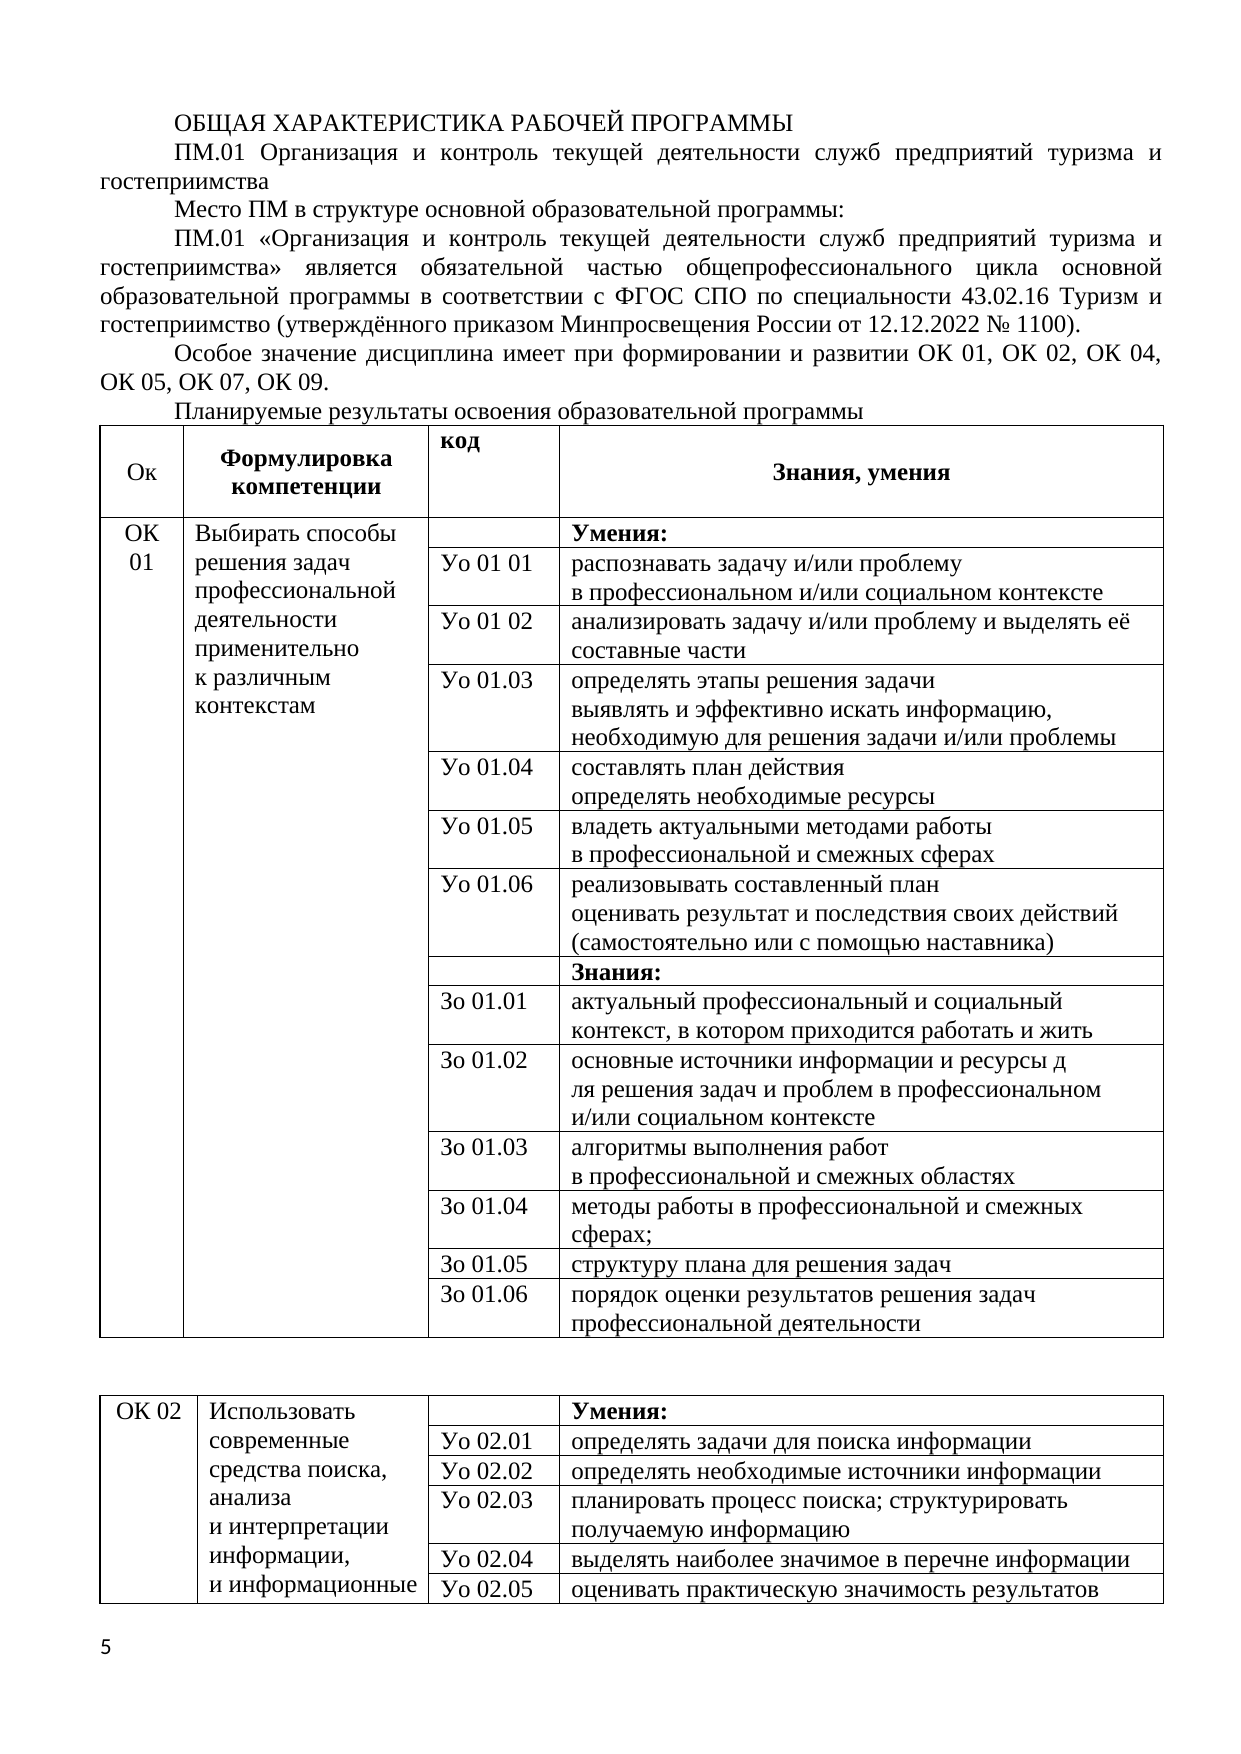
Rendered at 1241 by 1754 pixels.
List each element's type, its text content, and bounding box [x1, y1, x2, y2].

table_cell составлять план действия определять необходимые ресурсы [560, 752, 1163, 810]
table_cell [560, 1574, 1163, 1603]
table_cell планировать процесс поиска; структурировать получаемую информацию [560, 1486, 1163, 1543]
table_cell Зо 01.02 [429, 1045, 559, 1131]
table_cell реализовывать составленный план оценивать результат и последствия своих действий (самостоятельно или с помощью наставника) [560, 869, 1163, 956]
table_cell Уо 02.03 [429, 1486, 559, 1543]
table_cell Выбирать способы решения задач профессиональной деятельности применительно к различным контекстам [184, 518, 428, 1337]
table_cell Уо 01 02 [429, 606, 559, 664]
text Планируемые результаты освоения образовательной программы [100, 396, 1163, 424]
table_header ОК 02 [101, 1396, 197, 1603]
table_header [429, 1396, 559, 1425]
table_cell анализировать задачу и/или проблему и выделять её составные части [560, 606, 1163, 664]
table_cell актуальный профессиональный и социальный контекст, в котором приходится работать и жить [560, 986, 1163, 1044]
table_cell основные источники информации и ресурсы д ля решения задач и проблем в профессиональном и/или социальном контексте [560, 1045, 1163, 1131]
table_header Формулировка компетенции [184, 426, 428, 517]
table_cell Зо 01.05 [429, 1249, 559, 1278]
table_header Умения: [560, 1396, 1163, 1425]
table_cell распознавать задачу и/или проблему в профессиональном и/или социальном контексте [560, 548, 1163, 605]
table_cell Уо 01.04 [429, 752, 559, 810]
table_cell выделять наиболее значимое в перечне информации [560, 1544, 1163, 1573]
table_header Ок [101, 426, 183, 517]
table_cell Знания: [560, 957, 1163, 985]
table_cell Уо 01.06 [429, 869, 559, 956]
table_cell структуру плана для решения задач [560, 1249, 1163, 1278]
table_header Использовать современные средства поиска, анализа и интерпретации информации, и информационные технологии для выполнения задач профессиональной деятельности [198, 1396, 428, 1603]
table_cell Умения: [560, 518, 1163, 547]
table_cell Уо 02.01 [429, 1426, 559, 1455]
table_cell определять этапы решения задачи выявлять и эффективно искать информацию, необходимую для решения задачи и/или проблемы [560, 665, 1163, 751]
text Место ПМ в структуре основной образовательной программы: [100, 194, 1163, 223]
text ОБЩАЯ ХАРАКТЕРИСТИКА РАБОЧЕЙ ПРОГРАММЫ [100, 108, 1163, 137]
table_cell методы работы в профессиональной и смежных сферах; [560, 1191, 1163, 1248]
table_cell ОК 01 [101, 518, 183, 1337]
table_cell Уо 01.03 [429, 665, 559, 751]
table_cell [429, 518, 559, 547]
table_cell Зо 01.01 [429, 986, 559, 1044]
table_cell Уо 02.05 [429, 1574, 559, 1603]
table_cell владеть актуальными методами работы в профессиональной и смежных сферах [560, 811, 1163, 868]
table_header Знания, умения [560, 426, 1163, 517]
table_cell определять задачи для поиска информации [560, 1426, 1163, 1455]
table_cell определять необходимые источники информации [560, 1456, 1163, 1484]
table_cell Уо 01.05 [429, 811, 559, 868]
table_cell Зо 01.04 [429, 1191, 559, 1248]
table_cell алгоритмы выполнения работ в профессиональной и смежных областях [560, 1132, 1163, 1190]
table_cell Зо 01.06 [429, 1279, 559, 1337]
text ПМ.01 Организация и контроль текущей деятельности служб предприятий туризма и гостеприимства [100, 137, 1163, 194]
text Особое значение дисциплина имеет при формировании и развитии ОК 01, ОК 02, ОК 04, ОК 05, ОК 07, ОК 09. [100, 338, 1163, 396]
table_cell порядок оценки результатов решения задач профессиональной деятельности [560, 1279, 1163, 1337]
table_cell Уо 01 01 [429, 548, 559, 605]
table_header код [429, 426, 559, 517]
table_cell Уо 02.02 [429, 1456, 559, 1484]
text ПМ.01 «Организация и контроль текущей деятельности служб предприятий туризма и гостеприимства» является обязательной частью общепрофессионального цикла основной образовательной программы в соответствии с ФГОС СПО по специальности 43.02.16 Туризм и гостеприимство (утверждённого приказом Минпросвещения России от 12.12.2022 № 1100). [100, 223, 1163, 338]
table_cell Зо 01.03 [429, 1132, 559, 1190]
table_cell [429, 957, 559, 985]
table_cell Уо 02.04 [429, 1544, 559, 1573]
